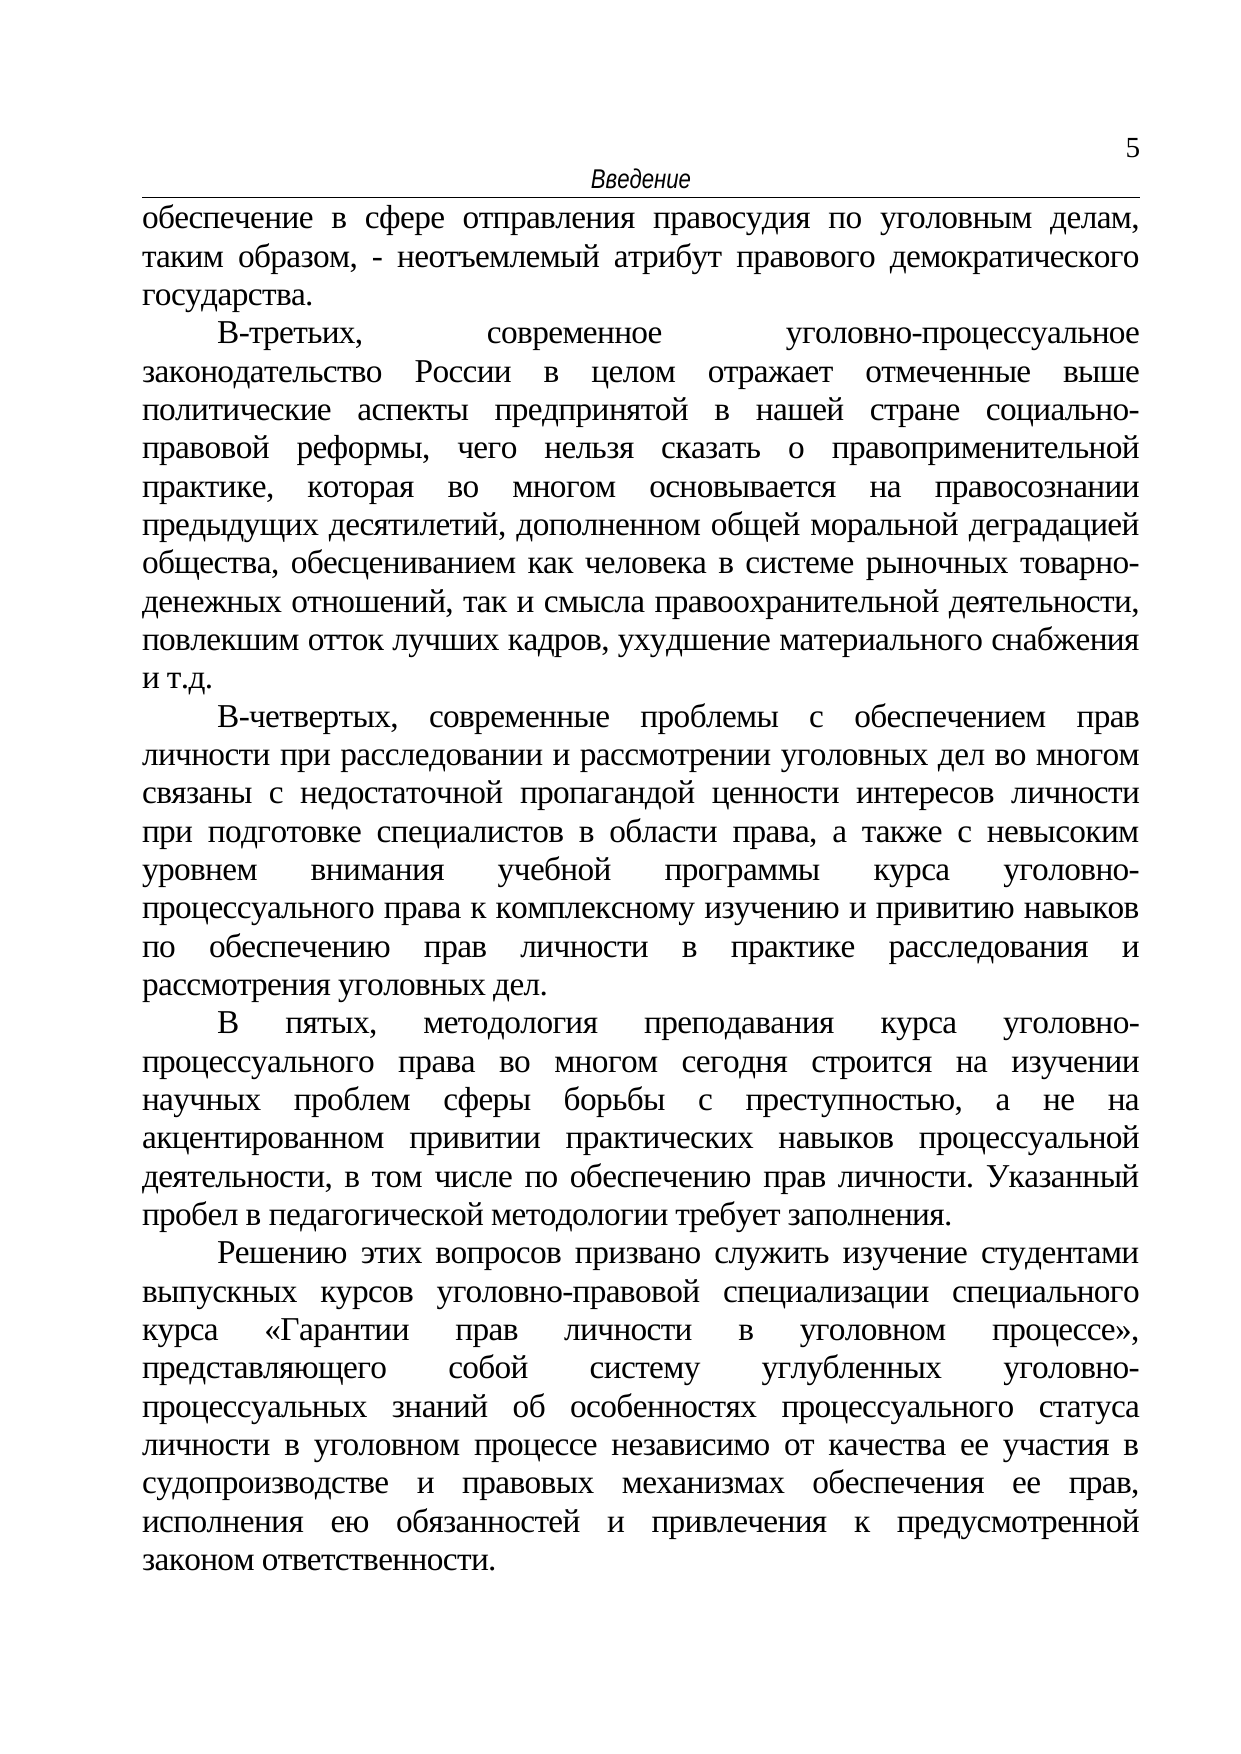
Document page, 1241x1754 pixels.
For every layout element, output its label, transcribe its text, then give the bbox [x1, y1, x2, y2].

text В-третьих, современное уголовно-процессуальное законодательство России в целом отражает отмеченные выше политические аспекты предпринятой в нашей стране социально-правовой реформы, чего нельзя сказать о правоприменительной практике, которая во многом основывается на правосознании предыдущих десятилетий, дополненном общей моральной деградацией общества, обесцениванием как человека в системе рыночных товарно-денежных отношений, так и смысла правоохранительной деятельности, повлекшим отток лучших кадров, ухудшение материального снабжения и т.д. [142, 313, 1140, 696]
text В-четвертых, современные проблемы с обеспечением прав личности при расследовании и рассмотрении уголовных дел во многом связаны с недостаточной пропагандой ценности интересов личности при подготовке специалистов в области права, а также с невысоким уровнем внимания учебной программы курса уголовно-процессуального права к комплексному изучению и привитию навыков по обеспечению прав личности в практике расследования и рассмотрения уголовных дел. [142, 696, 1140, 1003]
text Решению этих вопросов призвано служить изучение студентами выпускных курсов уголовно-правовой специализации специального курса «Гарантии прав личности в уголовном процессе», представляющего собой систему углубленных уголовно-процессуальных знаний об особенностях процессуального статуса личности в уголовном процессе независимо от качества ее участия в судопроизводстве и правовых механизмах обеспечения ее прав, исполнения ею обязанностей и привлечения к предусмотренной законом ответственности. [142, 1233, 1140, 1578]
text В пятых, методология преподавания курса уголовно-процессуального права во многом сегодня строится на изучении научных проблем сферы борьбы с преступностью, а не на акцентированном привитии практических навыков процессуальной деятельности, в том числе по обеспечению прав личности. Указанный пробел в педагогической методологии требует заполнения. [142, 1003, 1140, 1233]
